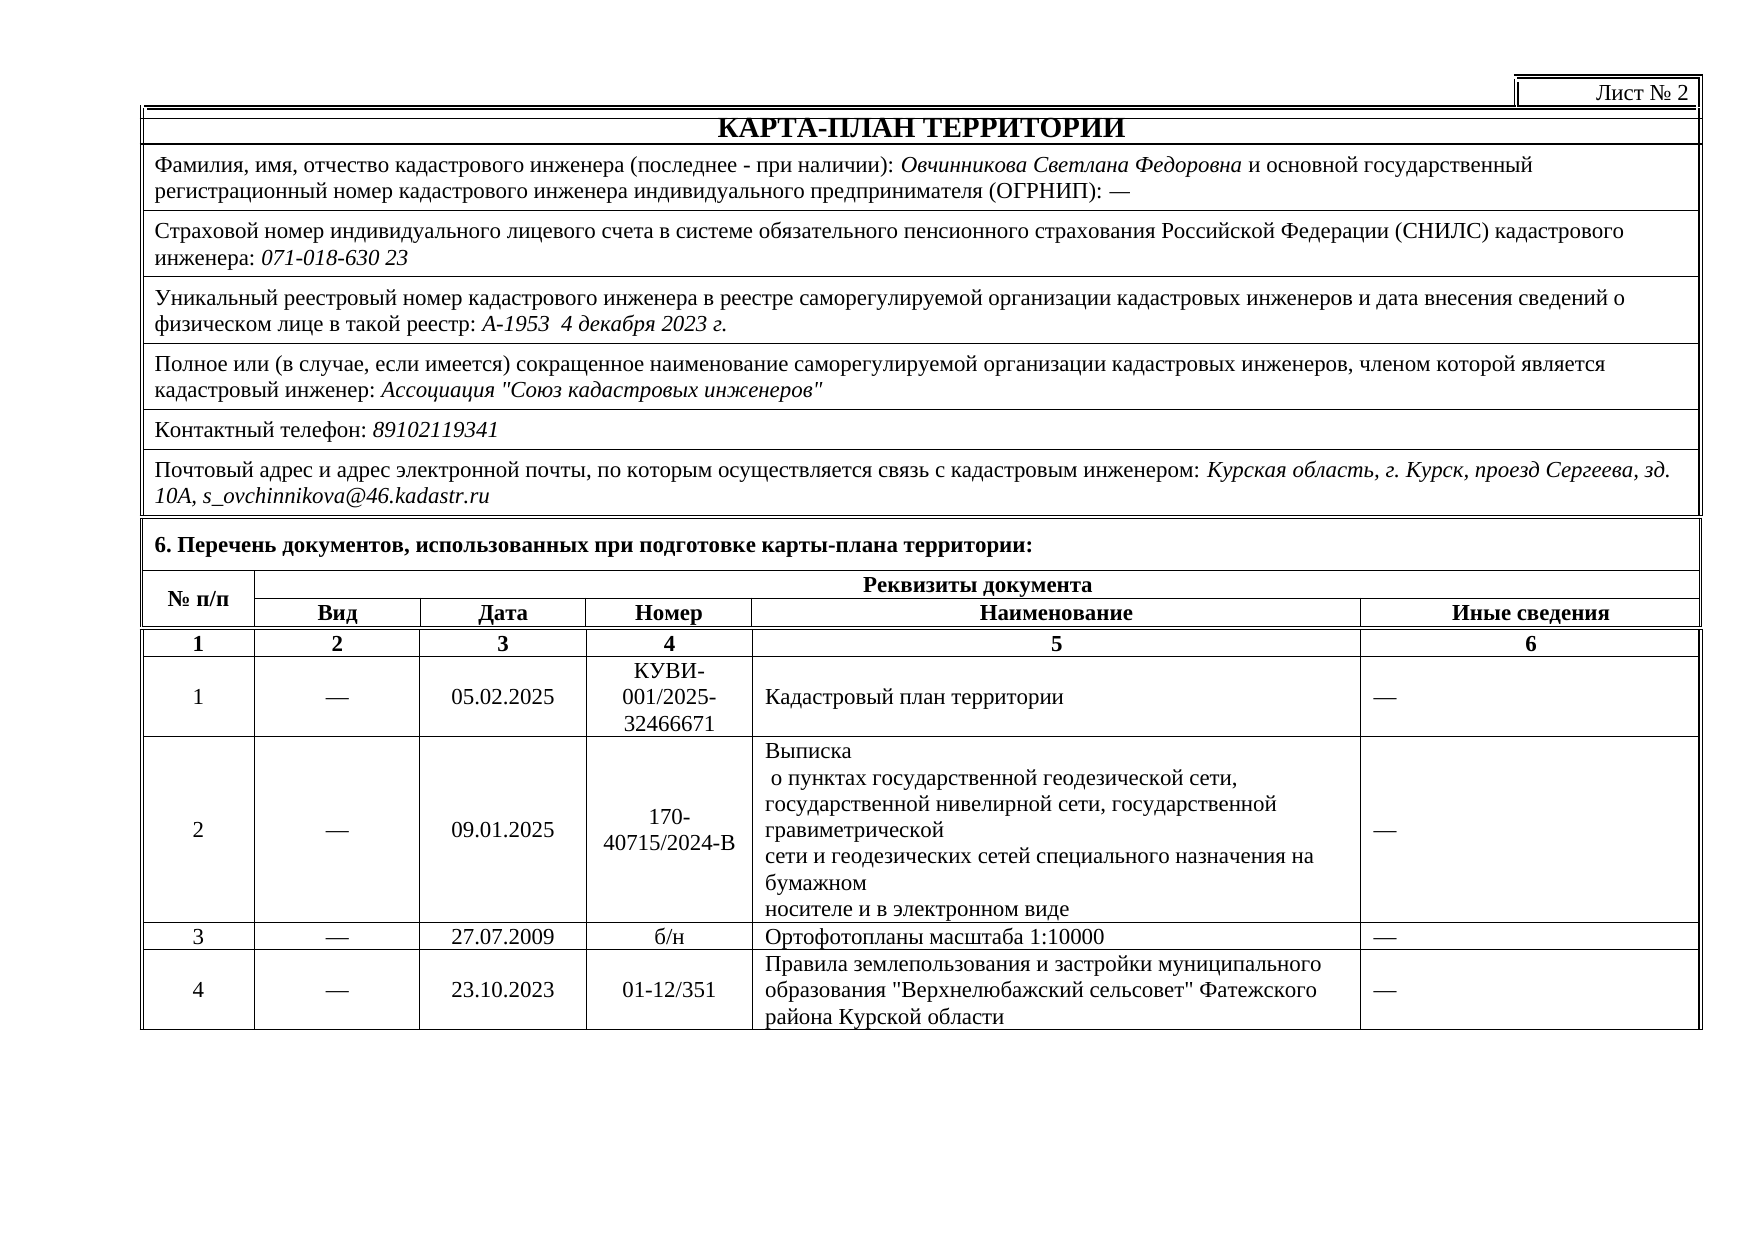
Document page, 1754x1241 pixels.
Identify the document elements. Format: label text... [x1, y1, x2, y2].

table_cell Фамилия, имя, отчество кадастрового инженера (последнее - при наличии): Овчинникова Светлана Федоровна и основной государственный регистрационный номер кадастрового инженера индивидуального предпринимателя (ОГРНИП): — [144, 145, 1698, 210]
table_cell — [255, 923, 419, 949]
table_header 5 [753, 630, 1360, 656]
table_cell 01-12/351 [587, 950, 752, 1029]
table_cell — [255, 737, 419, 922]
table_cell КУВИ-001/2025-32466671 [587, 657, 752, 736]
table_cell 05.02.2025 [420, 657, 586, 736]
table_cell Дата [421, 599, 585, 626]
table_cell 2 [144, 737, 254, 922]
table_header 2 [255, 630, 419, 656]
table_cell Полное или (в случае, если имеется) сокращенное наименование саморегулируемой организации кадастровых инженеров, членом которой является кадастровый инженер: Ассоциация "Союз кадастровых инженеров" [144, 344, 1698, 409]
table_header 3 [420, 630, 586, 656]
table_cell — [255, 657, 419, 736]
table_cell 3 [144, 923, 254, 949]
table_cell 27.07.2009 [420, 923, 586, 949]
table_cell Ортофотопланы масштаба 1:10000 [753, 923, 1360, 949]
table_cell Фамилия, имя, отчество кадастрового инженера (последнее - при наличии): Овчинникова Светлана Федоровна и основной государственный регистрационный номер кадастрового инженера индивидуального предпринимателя (ОГРНИП): — [144, 119, 1698, 143]
table_cell б/н [587, 923, 752, 949]
table_cell 4 [144, 950, 254, 1029]
table_cell Страховой номер индивидуального лицевого счета в системе обязательного пенсионного страхования Российской Федерации (СНИЛС) кадастрового инженера: 071-018-630 23 [144, 211, 1698, 276]
table_cell Наименование [752, 599, 1360, 626]
table_cell 23.10.2023 [420, 950, 586, 1029]
table_cell Почтовый адрес и адрес электронной почты, по которым осуществляется связь с кадастровым инженером: Курская область, г. Курск, проезд Сергеева, зд. 10А, s_ovchinnikova@46.kadastr.ru [144, 450, 1698, 515]
table_cell — [1361, 923, 1698, 949]
table_cell Уникальный реестровый номер кадастрового инженера в реестре саморегулируемой организации кадастровых инженеров и дата внесения сведений о физическом лице в такой реестр: А-1953 4 декабря 2023 г. [144, 277, 1698, 342]
table_cell 09.01.2025 [420, 737, 586, 922]
table_header 4 [587, 630, 752, 656]
table_cell Выписка о пунктах государственной геодезической сети, государственной нивелирной сети, государственной гравиметрической сети и геодезических сетей специального назначения на бумажном носителе и в электронном виде [753, 737, 1360, 922]
table_cell 1 [144, 657, 254, 736]
table_cell — [1361, 737, 1698, 922]
table_cell Контактный телефон: 89102119341 [144, 410, 1698, 449]
table_cell Реквизиты документа [255, 571, 1699, 598]
table_header 6. Перечень документов, использованных при подготовке карты-плана территории: [143, 519, 1699, 570]
table_header 6 [1361, 630, 1698, 656]
table_cell — [1361, 657, 1698, 736]
table_cell Вид [255, 599, 420, 626]
table_header 1 [144, 630, 254, 656]
table_cell 170-40715/2024-В [587, 737, 752, 922]
table_cell № п/п [143, 571, 254, 626]
table_cell Правила землепользования и застройки муниципального образования "Верхнелюбажский сельсовет" Фатежского района Курской области [753, 950, 1360, 1029]
table_cell — [1361, 950, 1698, 1029]
table_cell Кадастровый план территории [753, 657, 1360, 736]
table_cell Иные сведения [1361, 599, 1699, 626]
table_cell Номер [586, 599, 751, 626]
table_cell — [255, 950, 419, 1029]
